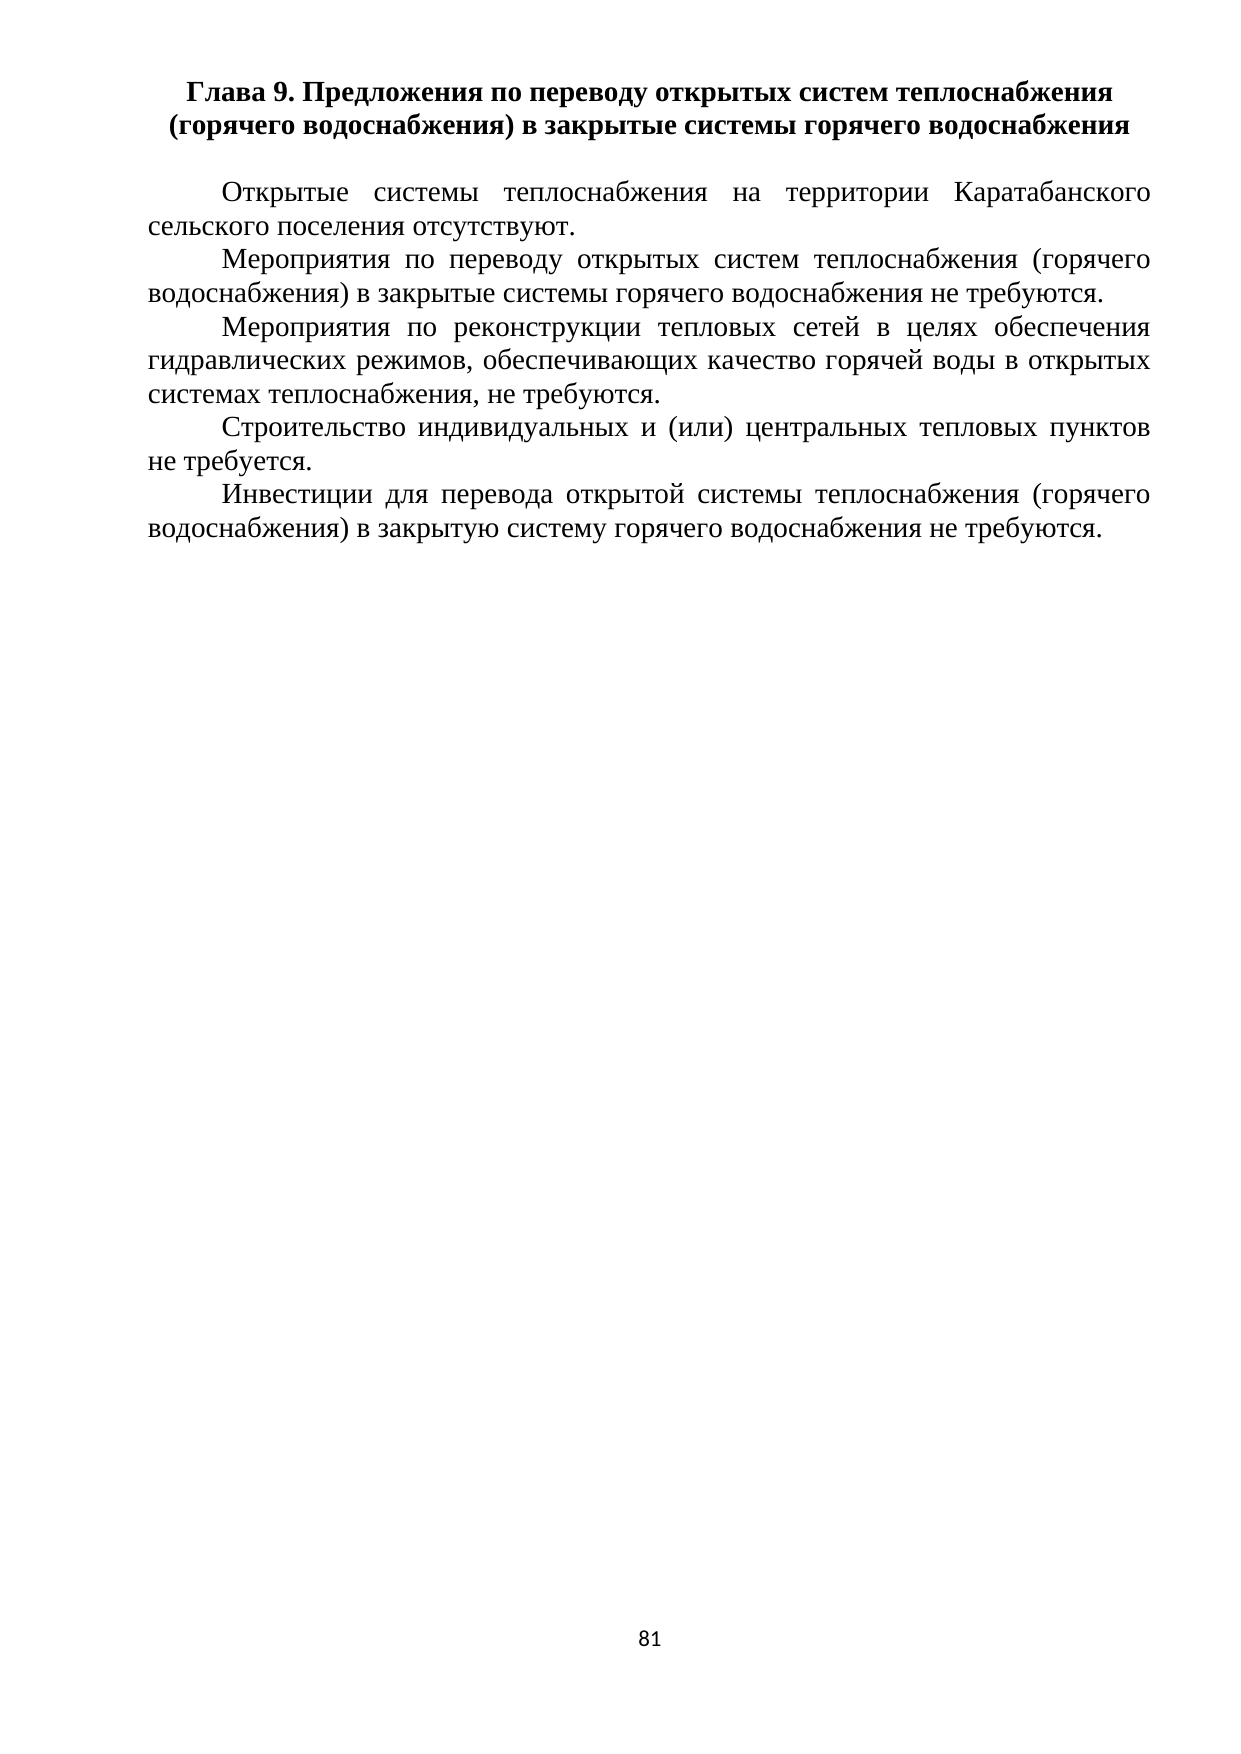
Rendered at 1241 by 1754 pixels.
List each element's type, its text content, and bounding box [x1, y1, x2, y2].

text Открытые системы теплоснабжения на территории Каратабанского сельского поселения отсутствуют. [148, 174, 1152, 242]
text Инвестиции для перевода открытой системы теплоснабжения (горячего водоснабжения) в закрытую систему горячего водоснабжения не требуются. [148, 476, 1152, 543]
text Глава 9. Предложения по переводу открытых систем теплоснабжения (горячего водоснабжения) в закрытые системы горячего водоснабжения [148, 74, 1152, 141]
text Мероприятия по реконструкции тепловых сетей в целях обеспечения гидравлических режимов, обеспечивающих качество горячей воды в открытых системах теплоснабжения, не требуются. [148, 309, 1152, 409]
text Мероприятия по переводу открытых систем теплоснабжения (горячего водоснабжения) в закрытые системы горячего водоснабжения не требуются. [148, 242, 1152, 309]
text Строительство индивидуальных и (или) центральных тепловых пунктов не требуется. [148, 409, 1152, 476]
